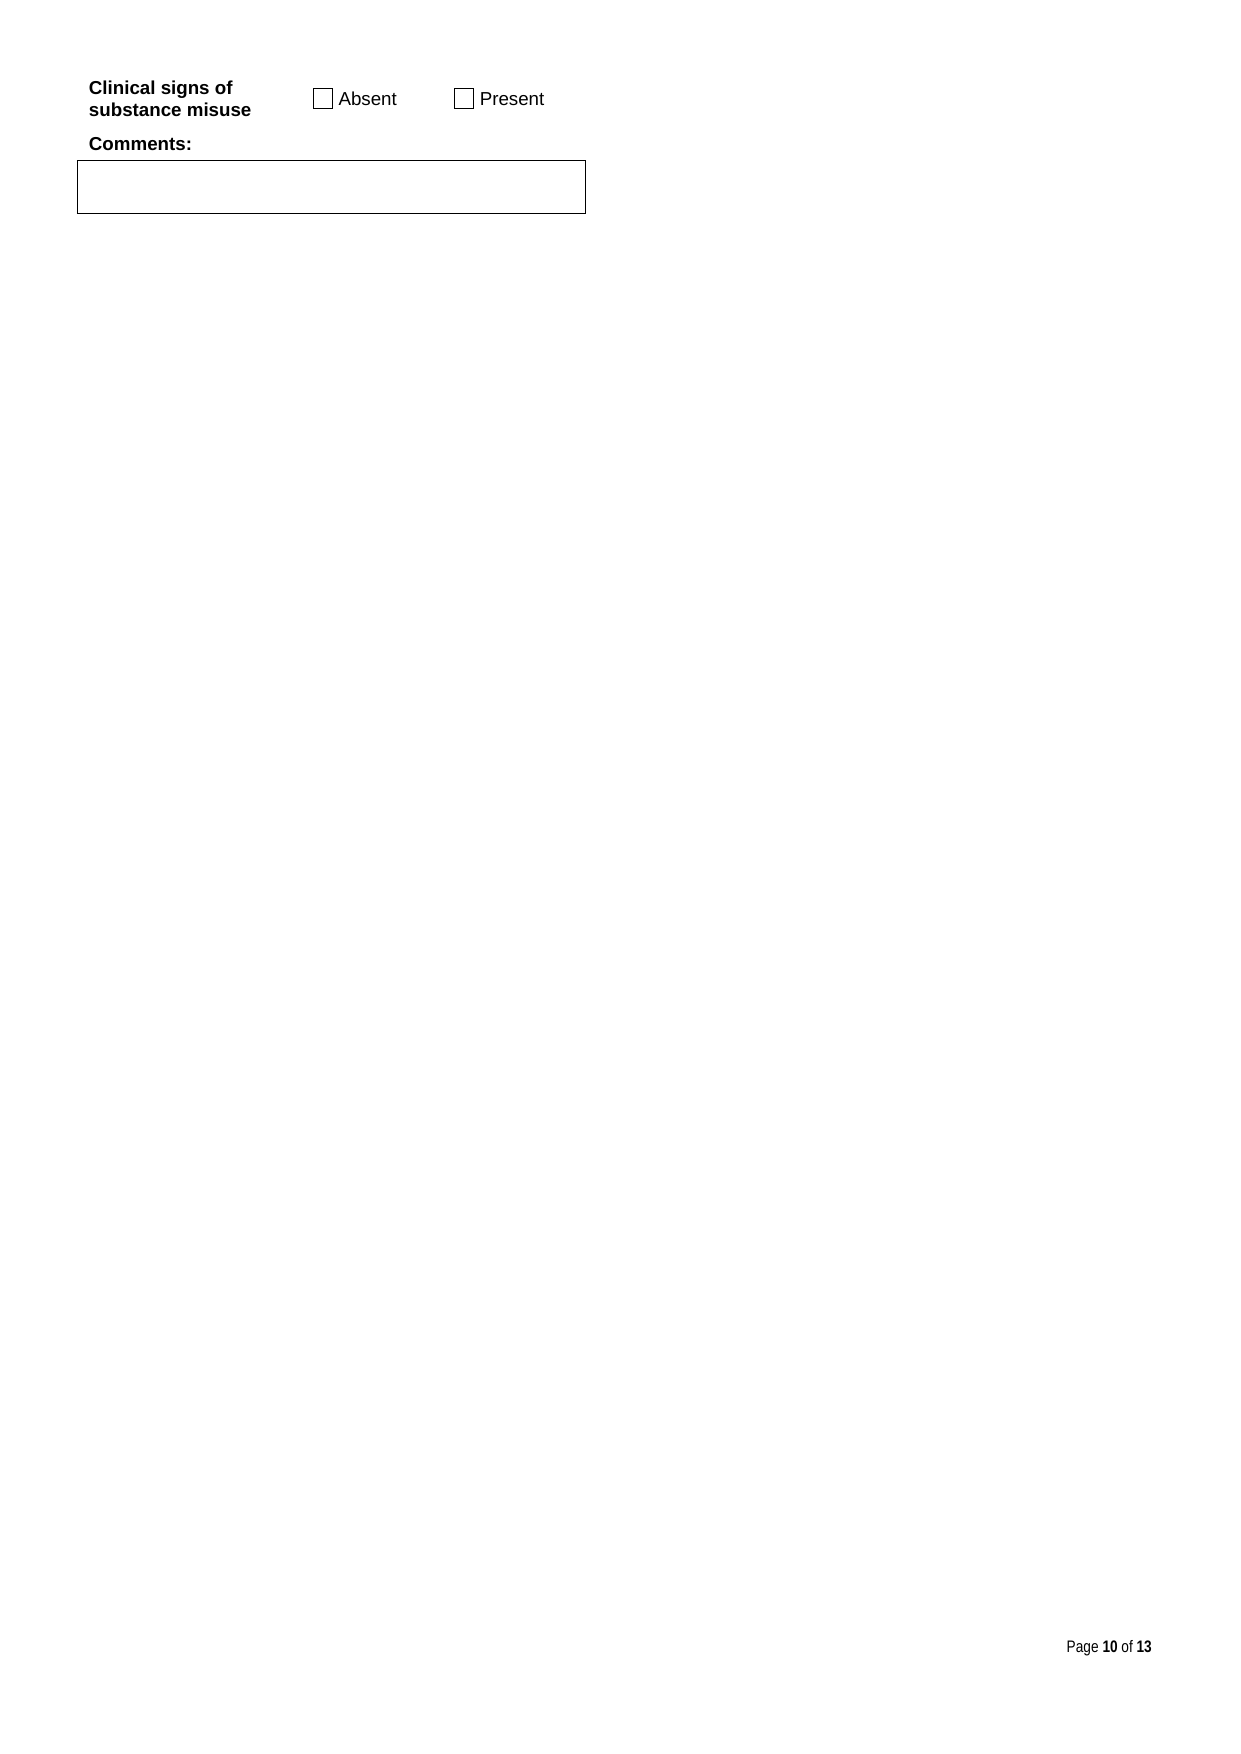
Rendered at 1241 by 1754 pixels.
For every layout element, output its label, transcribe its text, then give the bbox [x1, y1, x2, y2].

table_cell Present [442, 77, 585, 120]
table_cell Clinical signs of substance misuse [78, 77, 300, 120]
text Comments: [89, 132, 596, 154]
table_header [78, 161, 585, 213]
table_cell Absent [300, 77, 442, 120]
